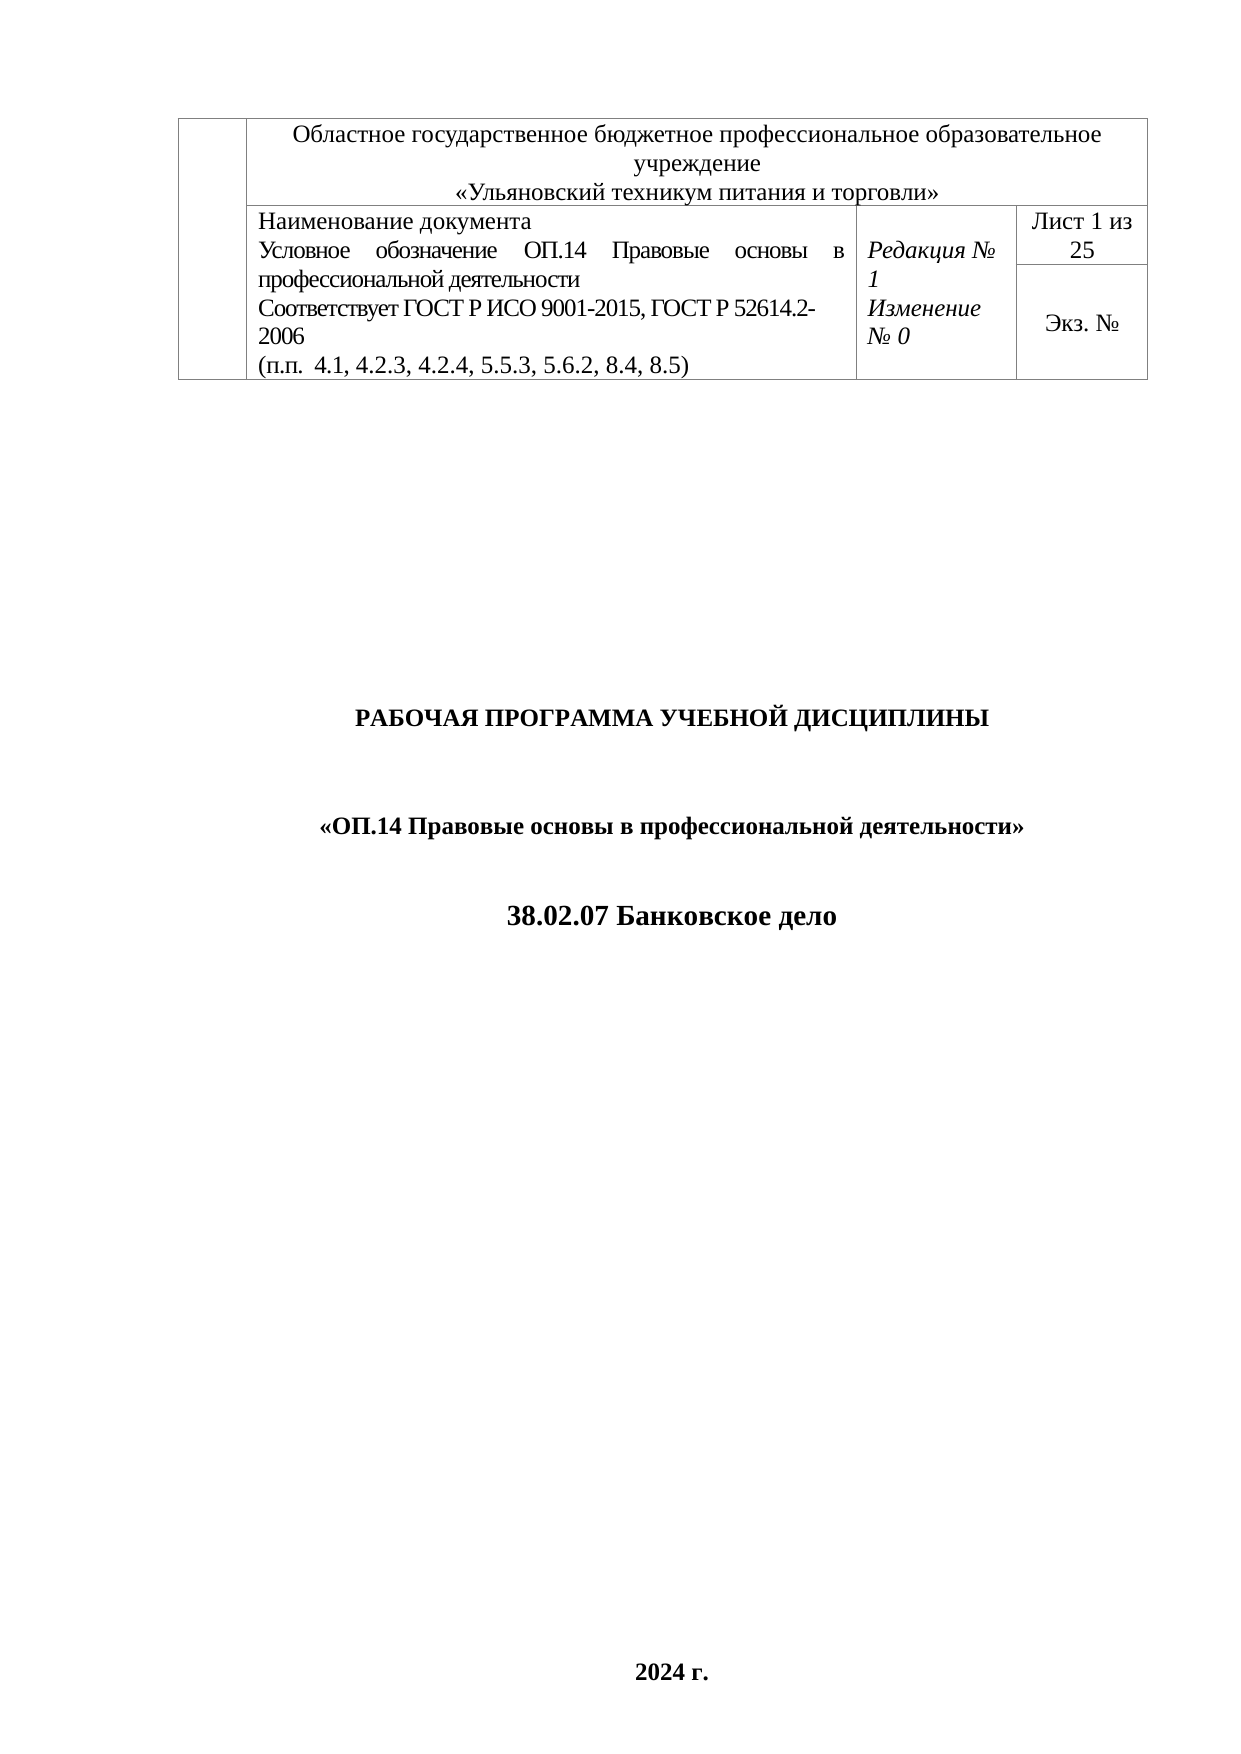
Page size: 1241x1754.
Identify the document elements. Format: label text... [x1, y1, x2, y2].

text 38.02.07 Банковское дело [177, 898, 1167, 931]
table_cell Экз. № [1017, 265, 1147, 379]
text РАБОЧАЯ ПРОГРАММА УЧЕБНОЙ ДИСЦИПЛИНЫ [177, 703, 1167, 732]
table_cell Лист 1 из 26 [1017, 206, 1147, 264]
table_cell Редакция № 1 Изменение № 0 [857, 206, 1016, 379]
table_header [179, 119, 246, 379]
table_cell Наименование документа Условное обозначение ОП.14 Правовые основы в профессиональной деятельности Соответствует ГОСТ Р ИСО 9001-2015, ГОСТ Р 52614.2-2006 (п.п. 4.1, 4.2.3, 4.2.4, 5.5.3, 5.6.2, 8.4, 8.5) [247, 206, 856, 379]
table_header Областное государственное бюджетное профессиональное образовательное учреждение «Ульяновский техникум питания и торговли» [247, 119, 1147, 205]
text 2024 г. [177, 1657, 1167, 1686]
text «ОП.14 Правовые основы в профессиональной деятельности» [177, 811, 1167, 839]
